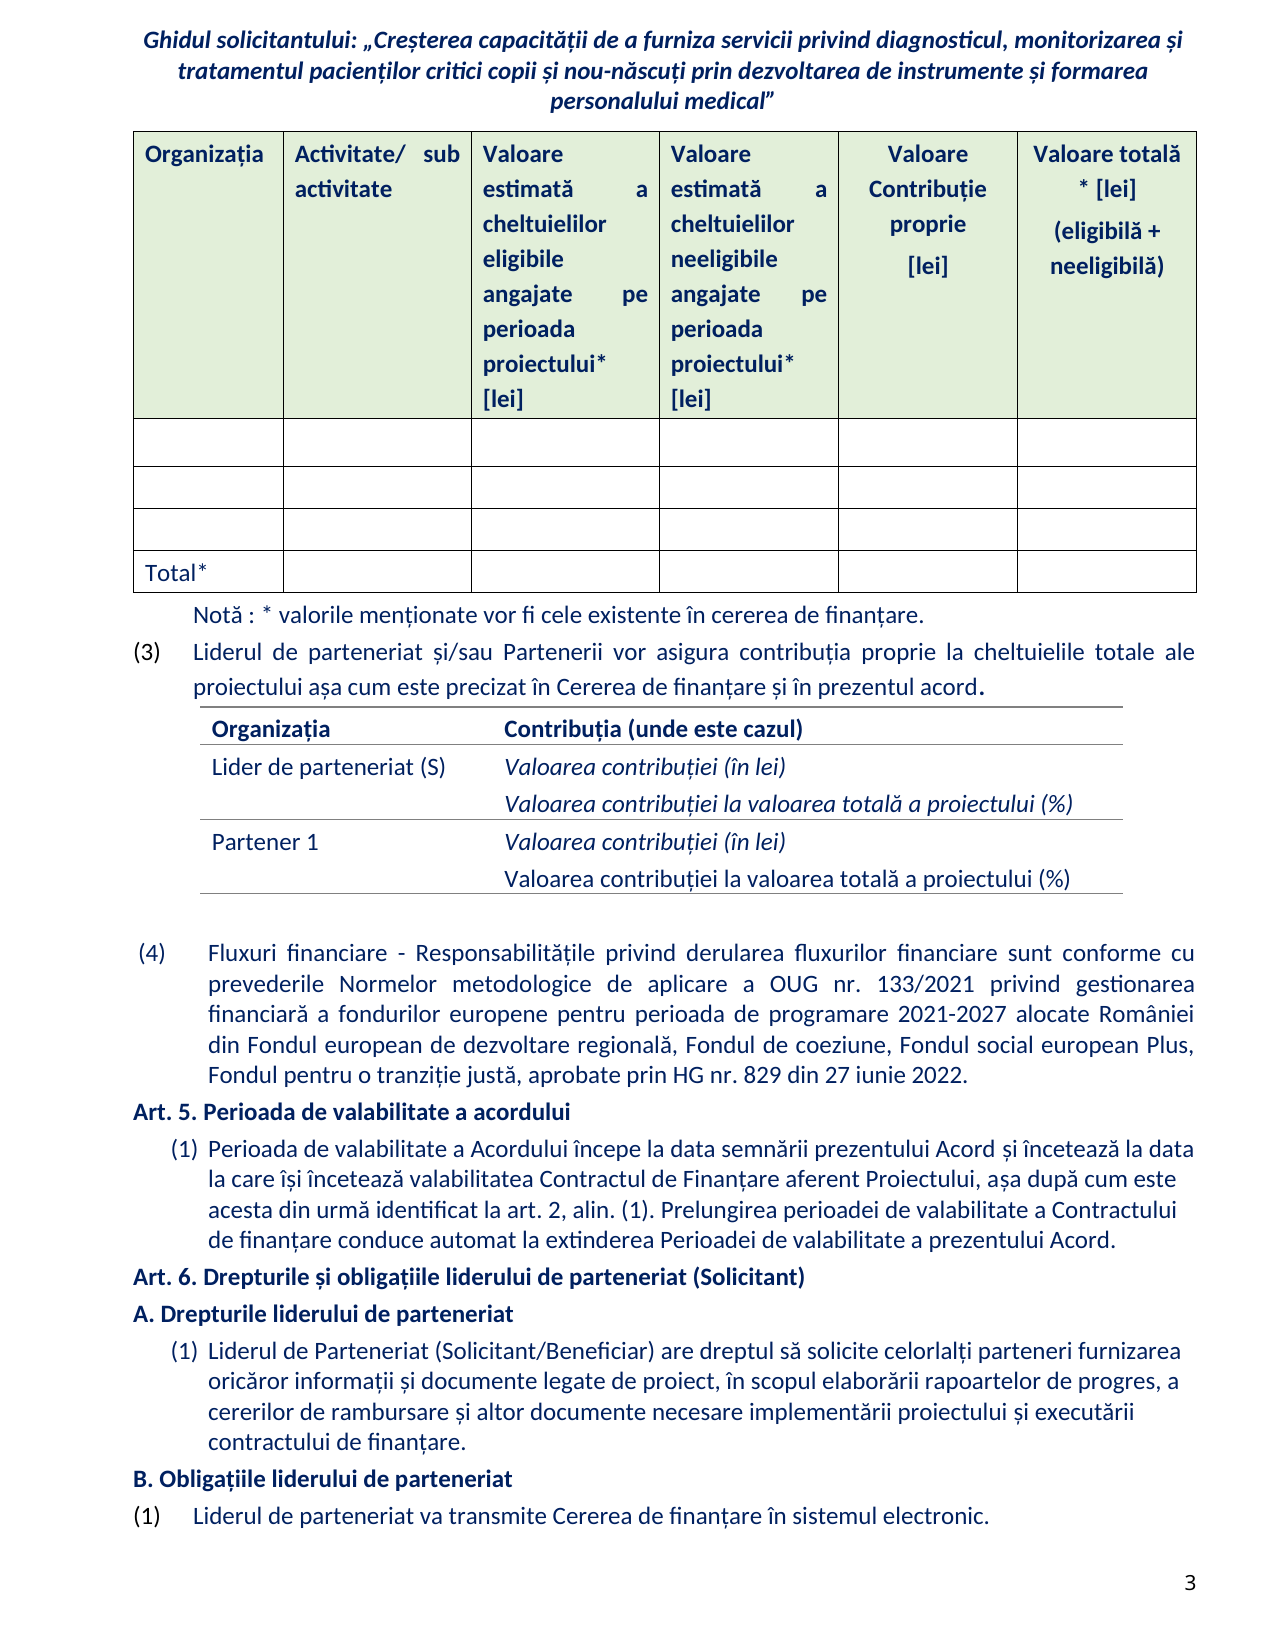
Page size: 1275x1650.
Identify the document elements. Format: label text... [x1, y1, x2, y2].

subtitle A. Drepturile liderului de parteneriat [133, 1298, 1196, 1329]
table_cell [660, 551, 838, 592]
table_cell [472, 419, 659, 466]
subtitle Drepturile şi obligațiile liderului de parteneriat (Solicitant) [133, 1261, 1196, 1292]
table_cell [472, 551, 659, 592]
table_cell [839, 551, 1017, 592]
table_cell [1018, 419, 1196, 466]
table_cell [1018, 509, 1196, 550]
table_cell [1018, 467, 1196, 508]
table_cell [839, 419, 1017, 466]
table_cell [134, 467, 283, 508]
table_cell [472, 509, 659, 550]
subtitle Perioada de valabilitate a acordului [133, 1096, 1196, 1127]
list Liderul de Parteneriat (Solicitant/Beneficiar) are dreptul să solicite celorlalți parteneri furnizarea oricăror informații şi documente legate de proiect, în scopul elaborării rapoartelor de progres, a cererilor de rambursare și altor documente necesare implementării proiectului și executării contractului de finanțare. [170, 1335, 1196, 1457]
table_cell Total* [134, 551, 283, 592]
table_header Activitate/ sub activitate [284, 132, 471, 418]
table_cell [134, 509, 283, 550]
table_cell [472, 467, 659, 508]
table_cell [660, 467, 838, 508]
table_cell [284, 419, 471, 466]
table_cell [839, 467, 1017, 508]
subtitle B. Obligațiile liderului de parteneriat [133, 1463, 1196, 1494]
table_cell [134, 419, 283, 466]
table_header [472, 132, 659, 418]
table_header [660, 132, 838, 418]
table_cell Valoarea contribuției (în lei) Valoarea contribuției la valoarea totală a proiectului (%) [493, 820, 1123, 893]
text Notă : * valorile menționate vor fi cele existente în cererea de finanțare. [193, 599, 1196, 630]
table_cell [284, 509, 471, 550]
table_cell [839, 509, 1017, 550]
table_cell [284, 467, 471, 508]
table_cell [660, 509, 838, 550]
list Liderul de parteneriat și/sau Partenerii vor asigura contribuția proprie la cheltuielile totale ale proiectului aşa cum este precizat în Cererea de finanțare şi în prezentul acord. [133, 636, 1196, 702]
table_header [1018, 132, 1196, 418]
list Liderul de parteneriat va transmite Cererea de finanțare în sistemul electronic. [133, 1500, 1196, 1531]
table_cell Valoarea contribuției (în lei) Valoarea contribuției la valoarea totală a proiectului (%) [493, 745, 1123, 819]
table_cell [284, 551, 471, 592]
table_header Contribuția (unde este cazul) [493, 708, 1123, 744]
table_header Organizația [134, 132, 283, 418]
table_cell Partener 1 [200, 820, 493, 893]
table_header Valoare Contribuție proprie [lei] [839, 132, 1017, 418]
table_header Organizația [200, 708, 493, 744]
text (4) Fluxuri financiare - Responsabilitățile privind derularea fluxurilor financiare sunt conforme cu prevederile Normelor metodologice de aplicare a OUG nr. 133/2021 privind gestionarea financiară a fondurilor europene pentru perioada de programare 2021-2027 alocate României din Fondul european de dezvoltare regională, Fondul de coeziune, Fondul social european Plus, Fondul pentru o tranziţie justă, aprobate prin HG nr. 829 din 27 iunie 2022. [138, 937, 1196, 1090]
list Perioada de valabilitate a Acordului începe la data semnării prezentului Acord și încetează la data la care își încetează valabilitatea Contractul de Finanțare aferent Proiectului, așa după cum este acesta din urmă identificat la art. 2, alin. (1). Prelungirea perioadei de valabilitate a Contractului de finanțare conduce automat la extinderea Perioadei de valabilitate a prezentului Acord. [170, 1133, 1196, 1255]
table_cell Lider de parteneriat (S) [200, 745, 493, 819]
table_cell [660, 419, 838, 466]
table_cell [1018, 551, 1196, 592]
